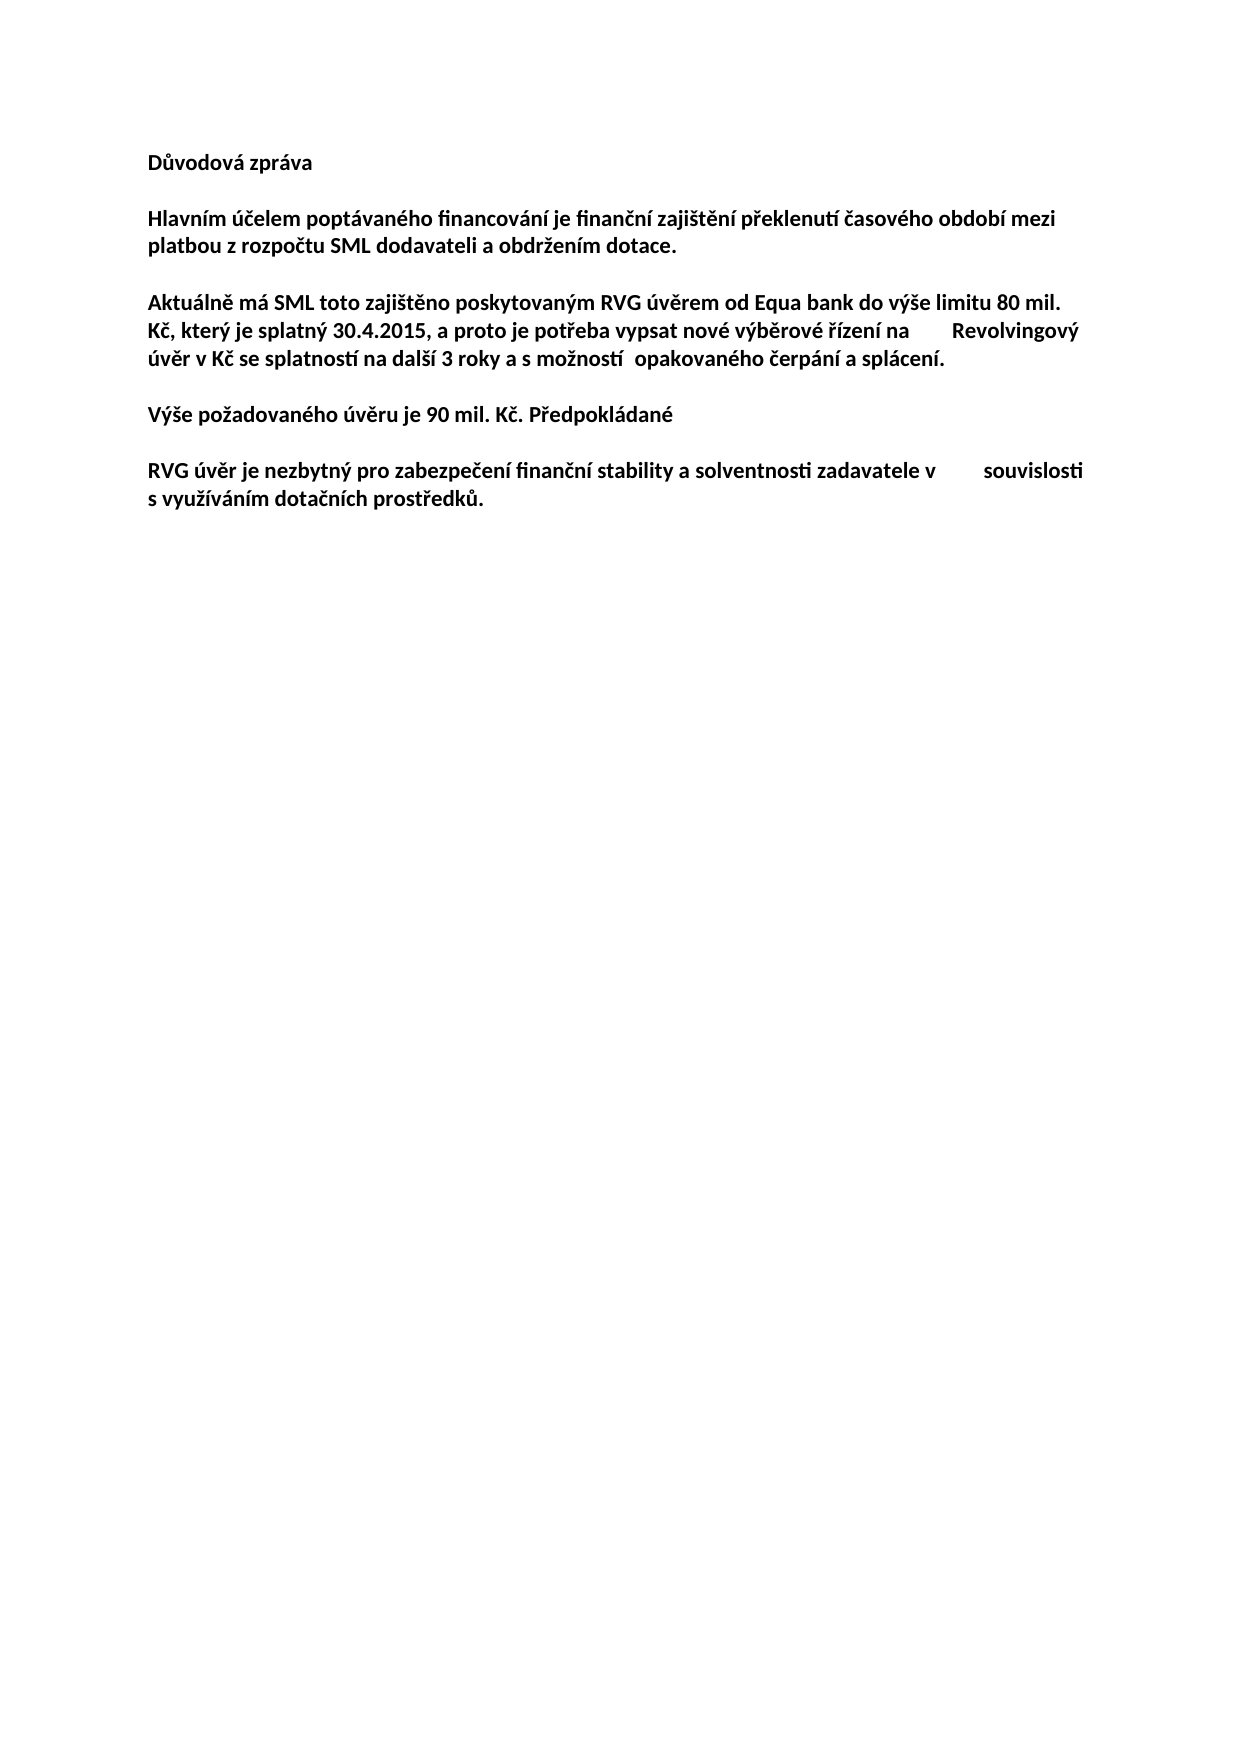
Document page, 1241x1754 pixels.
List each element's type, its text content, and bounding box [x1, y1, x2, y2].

text Aktuálně má SML toto zajištěno poskytovaným RVG úvěrem od Equa bank do výše limitu 80 mil. Kč, který je splatný 30.4.2015, a proto je potřeba vypsat nové výběrové řízení na Revolvingový úvěr v Kč se splatností na další 3 roky a s možností opakovaného čerpání a splácení. [148, 288, 1093, 372]
text Hlavním účelem poptávaného financování je finanční zajištění překlenutí časového období mezi platbou z rozpočtu SML dodavateli a obdržením dotace. [148, 204, 1093, 260]
text Výše požadovaného úvěru je 90 mil. Kč. Předpokládané [148, 400, 1093, 428]
text Důvodová zpráva [148, 148, 1093, 176]
text RVG úvěr je nezbytný pro zabezpečení finanční stability a solventnosti zadavatele v souvislosti s využíváním dotačních prostředků. [148, 456, 1093, 512]
